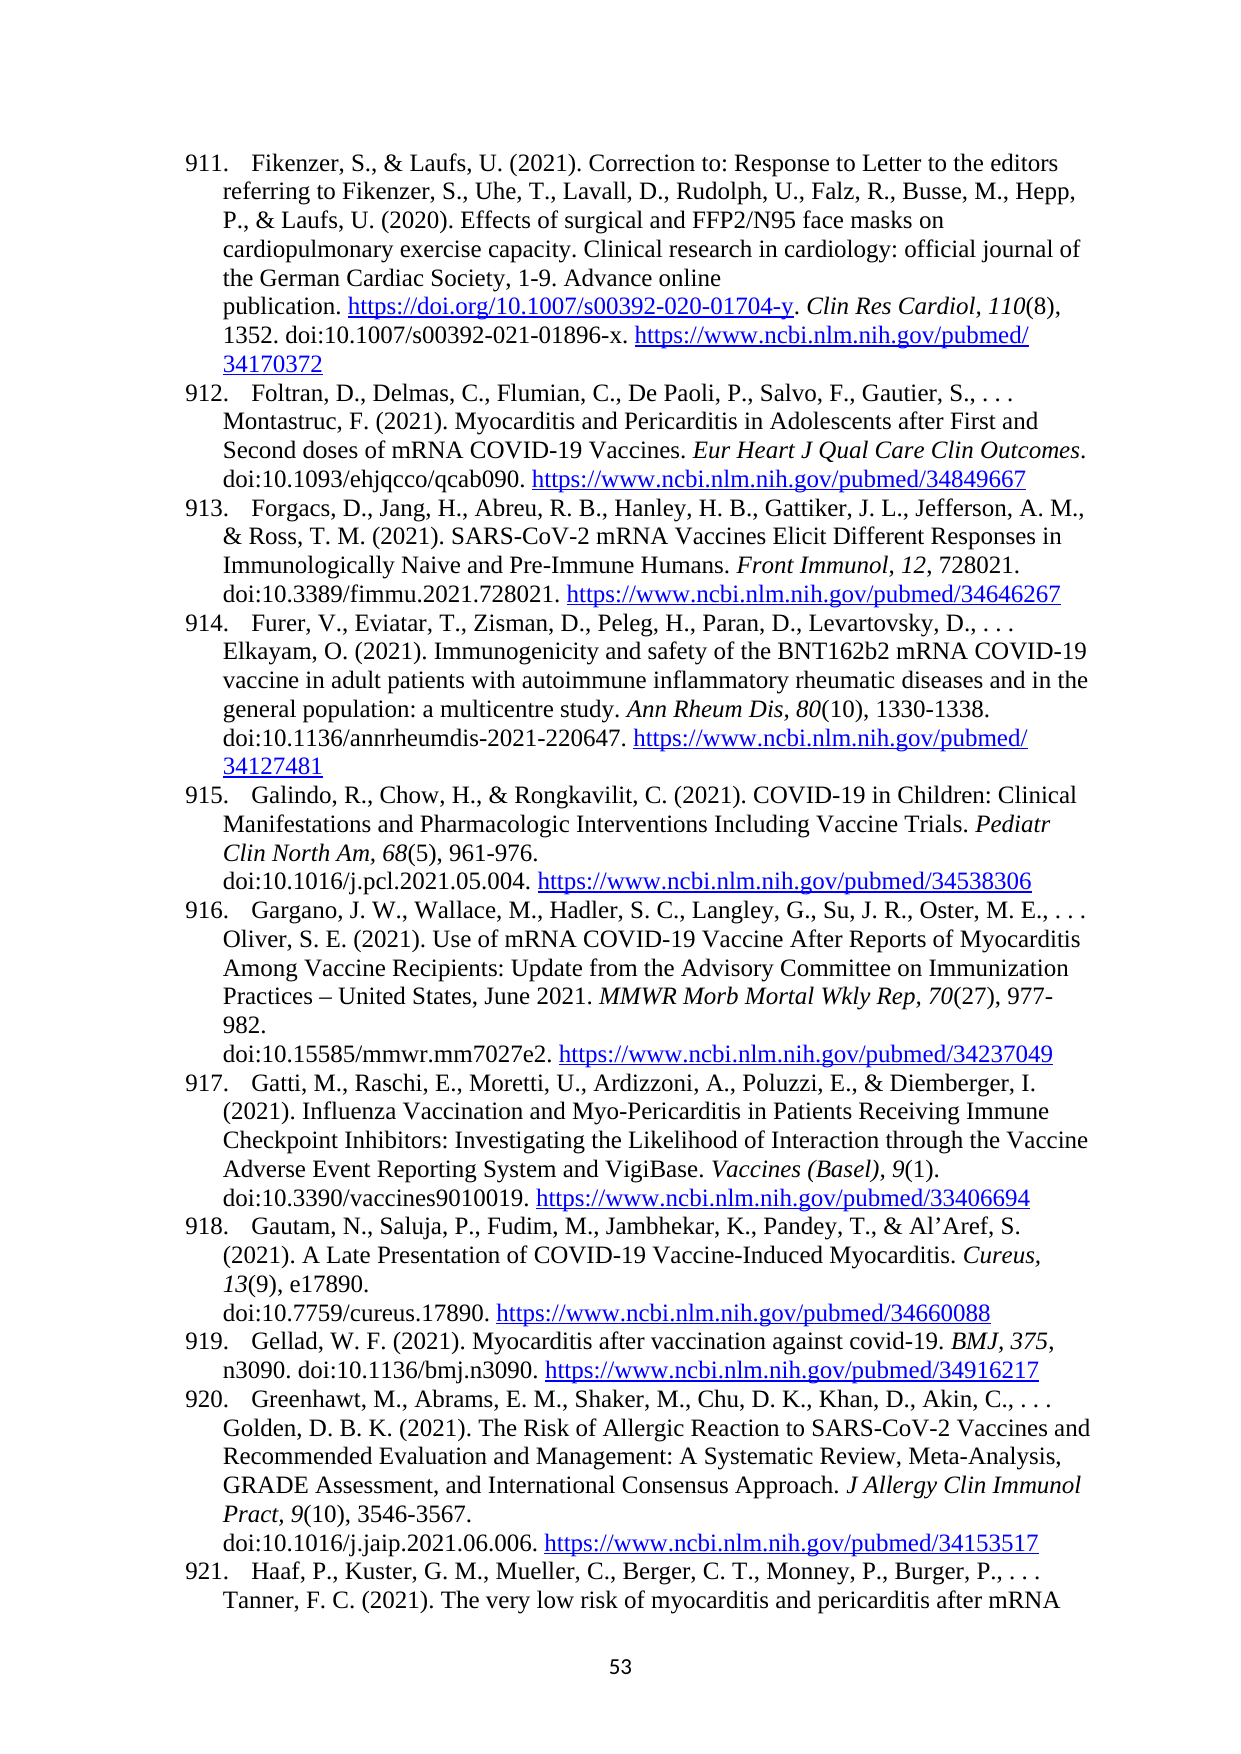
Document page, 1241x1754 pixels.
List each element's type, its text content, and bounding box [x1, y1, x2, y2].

list Gellad, W. F. (2021). Myocarditis after vaccination against covid-19. BMJ, 375, n3090. doi:10.1136/bmj.n3090. https://www.ncbi.nlm.nih.gov/pubmed/34916217 [185, 1326, 1093, 1384]
list Furer, V., Eviatar, T., Zisman, D., Peleg, H., Paran, D., Levartovsky, D., . . . Elkayam, O. (2021). Immunogenicity and safety of the BNT162b2 mRNA COVID-19 vaccine in adult patients with autoimmune inflammatory rheumatic diseases and in the general population: a multicentre study. Ann Rheum Dis, 80(10), 1330-1338. doi:10.1136/annrheumdis-2021-220647. https://www.ncbi.nlm.nih.gov/pubmed/34127481 [185, 608, 1093, 780]
list Fikenzer, S., & Laufs, U. (2021). Correction to: Response to Letter to the editors referring to Fikenzer, S., Uhe, T., Lavall, D., Rudolph, U., Falz, R., Busse, M., Hepp, P., & Laufs, U. (2020). Effects of surgical and FFP2/N95 face masks on cardiopulmonary exercise capacity. Clinical research in cardiology: official journal of the German Cardiac Society, 1-9. Advance online publication. https://doi.org/10.1007/s00392-020-01704-y. Clin Res Cardiol, 110(8), 1352. doi:10.1007/s00392-021-01896-x. https://www.ncbi.nlm.nih.gov/pubmed/34170372 [185, 148, 1093, 378]
list Gautam, N., Saluja, P., Fudim, M., Jambhekar, K., Pandey, T., & Al’Aref, S. (2021). A Late Presentation of COVID-19 Vaccine-Induced Myocarditis. Cureus, 13(9), e17890. doi:10.7759/cureus.17890. https://www.ncbi.nlm.nih.gov/pubmed/34660088 [185, 1211, 1093, 1326]
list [185, 1556, 1093, 1614]
list Gatti, M., Raschi, E., Moretti, U., Ardizzoni, A., Poluzzi, E., & Diemberger, I. (2021). Influenza Vaccination and Myo-Pericarditis in Patients Receiving Immune Checkpoint Inhibitors: Investigating the Likelihood of Interaction through the Vaccine Adverse Event Reporting System and VigiBase. Vaccines (Basel), 9(1). doi:10.3390/vaccines9010019. https://www.ncbi.nlm.nih.gov/pubmed/33406694 [185, 1068, 1093, 1211]
list Forgacs, D., Jang, H., Abreu, R. B., Hanley, H. B., Gattiker, J. L., Jefferson, A. M., & Ross, T. M. (2021). SARS-CoV-2 mRNA Vaccines Elicit Different Responses in Immunologically Naive and Pre-Immune Humans. Front Immunol, 12, 728021. doi:10.3389/fimmu.2021.728021. https://www.ncbi.nlm.nih.gov/pubmed/34646267 [185, 493, 1093, 608]
list Gargano, J. W., Wallace, M., Hadler, S. C., Langley, G., Su, J. R., Oster, M. E., . . . Oliver, S. E. (2021). Use of mRNA COVID-19 Vaccine After Reports of Myocarditis Among Vaccine Recipients: Update from the Advisory Committee on Immunization Practices – United States, June 2021. MMWR Morb Mortal Wkly Rep, 70(27), 977-982. doi:10.15585/mmwr.mm7027e2. https://www.ncbi.nlm.nih.gov/pubmed/34237049 [185, 895, 1093, 1068]
list Greenhawt, M., Abrams, E. M., Shaker, M., Chu, D. K., Khan, D., Akin, C., . . . Golden, D. B. K. (2021). The Risk of Allergic Reaction to SARS-CoV-2 Vaccines and Recommended Evaluation and Management: A Systematic Review, Meta-Analysis, GRADE Assessment, and International Consensus Approach. J Allergy Clin Immunol Pract, 9(10), 3546-3567. doi:10.1016/j.jaip.2021.06.006. https://www.ncbi.nlm.nih.gov/pubmed/34153517 [185, 1384, 1093, 1556]
list Foltran, D., Delmas, C., Flumian, C., De Paoli, P., Salvo, F., Gautier, S., . . . Montastruc, F. (2021). Myocarditis and Pericarditis in Adolescents after First and Second doses of mRNA COVID-19 Vaccines. Eur Heart J Qual Care Clin Outcomes. doi:10.1093/ehjqcco/qcab090. https://www.ncbi.nlm.nih.gov/pubmed/34849667 [185, 378, 1093, 493]
list Galindo, R., Chow, H., & Rongkavilit, C. (2021). COVID-19 in Children: Clinical Manifestations and Pharmacologic Interventions Including Vaccine Trials. Pediatr Clin North Am, 68(5), 961-976. doi:10.1016/j.pcl.2021.05.004. https://www.ncbi.nlm.nih.gov/pubmed/34538306 [185, 780, 1093, 895]
